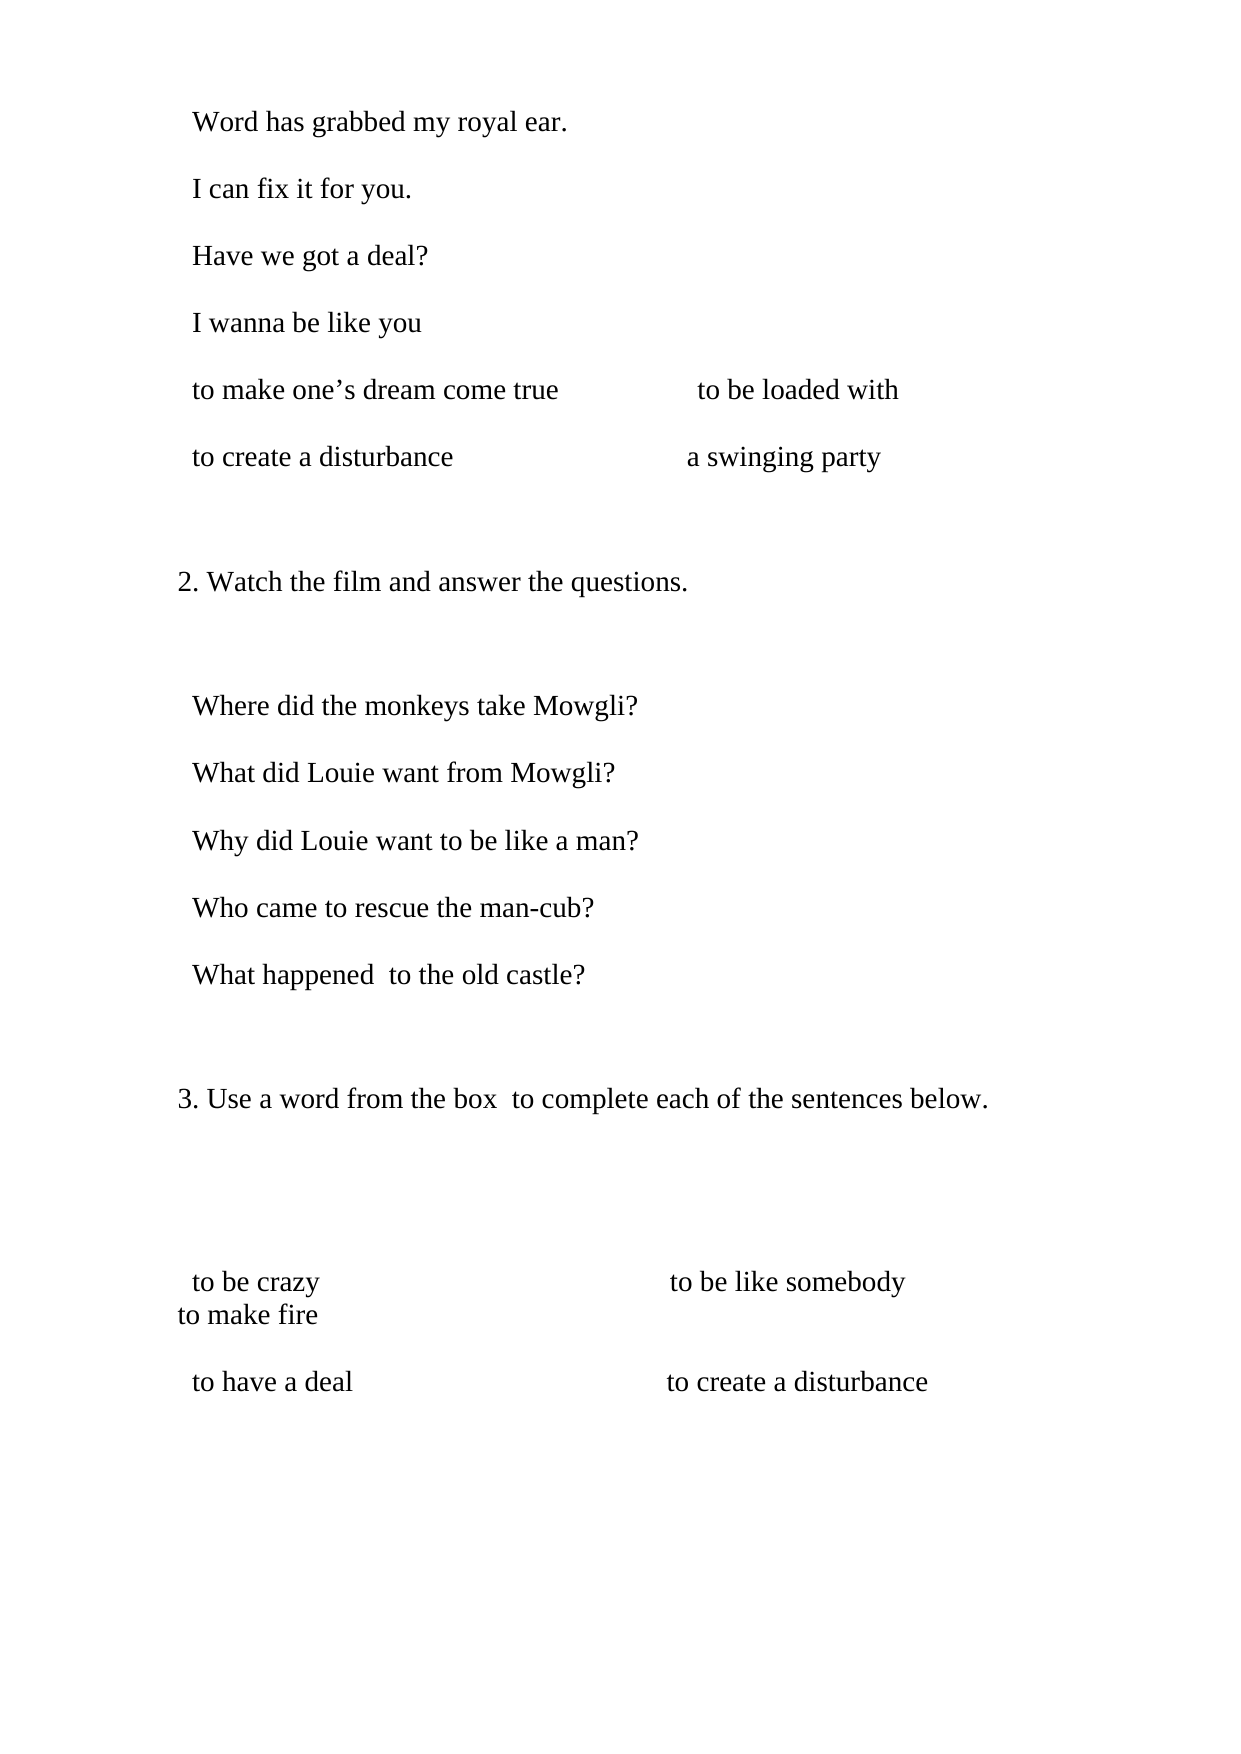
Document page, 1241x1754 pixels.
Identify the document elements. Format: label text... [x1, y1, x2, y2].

text 2. Watch the film and answer the questions. [177, 564, 1152, 597]
text to create a disturbance a swinging party [177, 439, 1152, 473]
text to make one’s dream come true to be loaded with [177, 372, 1152, 406]
text to have a deal to create a disturbance [177, 1364, 1152, 1398]
text Word has grabbed my royal ear. [177, 104, 1152, 137]
text 3. Use a word from the box to complete each of the sentences below. [177, 1082, 1152, 1115]
text I can fix it for you. [177, 171, 1152, 204]
text Have we got a deal? [177, 238, 1152, 271]
text What did Louie want from Mowgli? [177, 756, 1152, 789]
text I wanna be like you [177, 305, 1152, 338]
text Who came to rescue the man-cub? [177, 890, 1152, 923]
text What happened to the old castle? [177, 957, 1152, 990]
text to be crazy to be like somebody to make fire [177, 1264, 1152, 1331]
text Where did the monkeys take Mowgli? [177, 688, 1152, 722]
text Why did Louie want to be like a man? [177, 823, 1152, 856]
